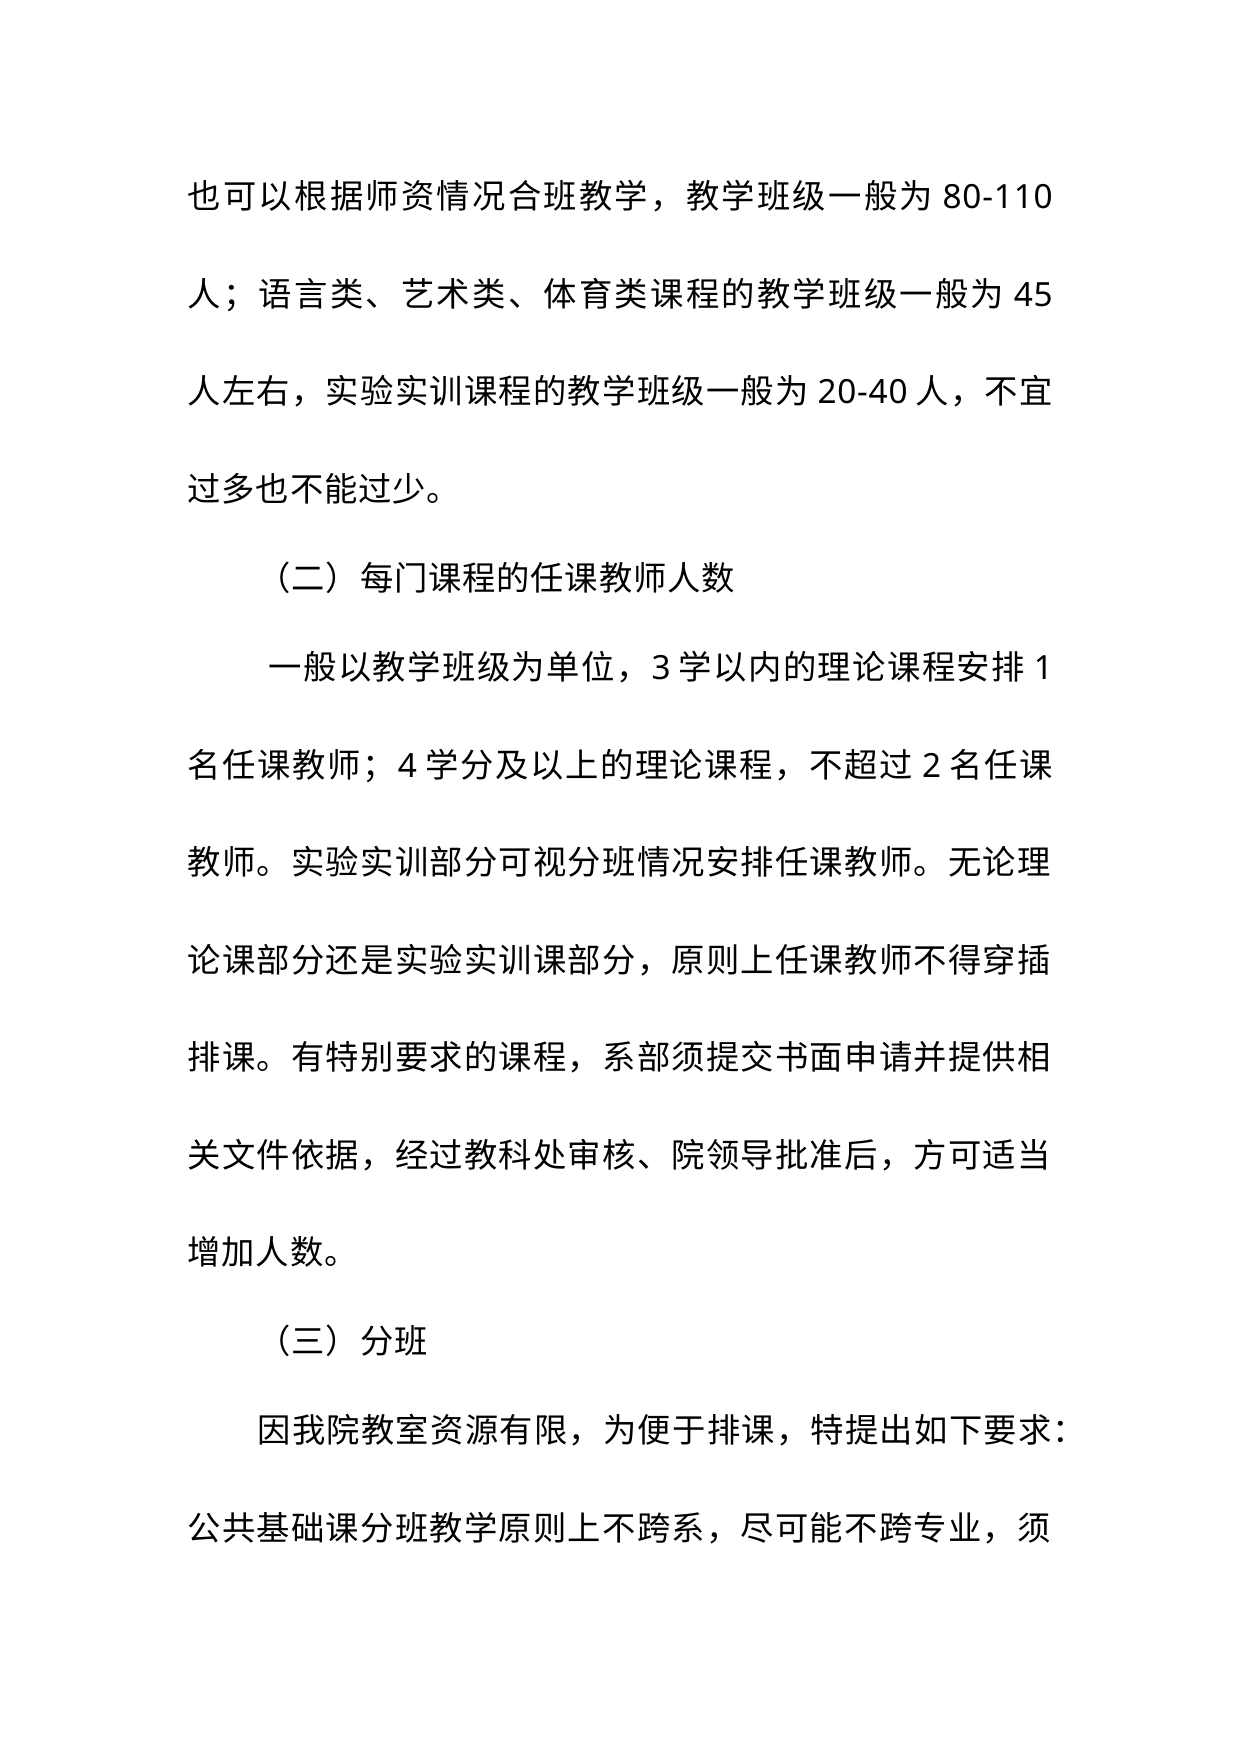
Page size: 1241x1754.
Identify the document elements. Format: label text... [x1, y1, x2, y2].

text （二）每门课程的任课教师人数 [187, 543, 1053, 608]
text 一般以教学班级为单位，3学以内的理论课程安排1名任课教师；4学分及以上的理论课程，不超过2名任课教师。实验实训部分可视分班情况安排任课教师。无论理论课部分还是实验实训课部分，原则上任课教师不得穿插排课。有特别要求的课程，系部须提交书面申请并提供相关文件依据，经过教科处审核、院领导批准后，方可适当增加人数。 [187, 633, 1053, 1283]
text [187, 162, 1053, 519]
text （三）分班 [187, 1307, 1053, 1372]
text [187, 1396, 1053, 1558]
